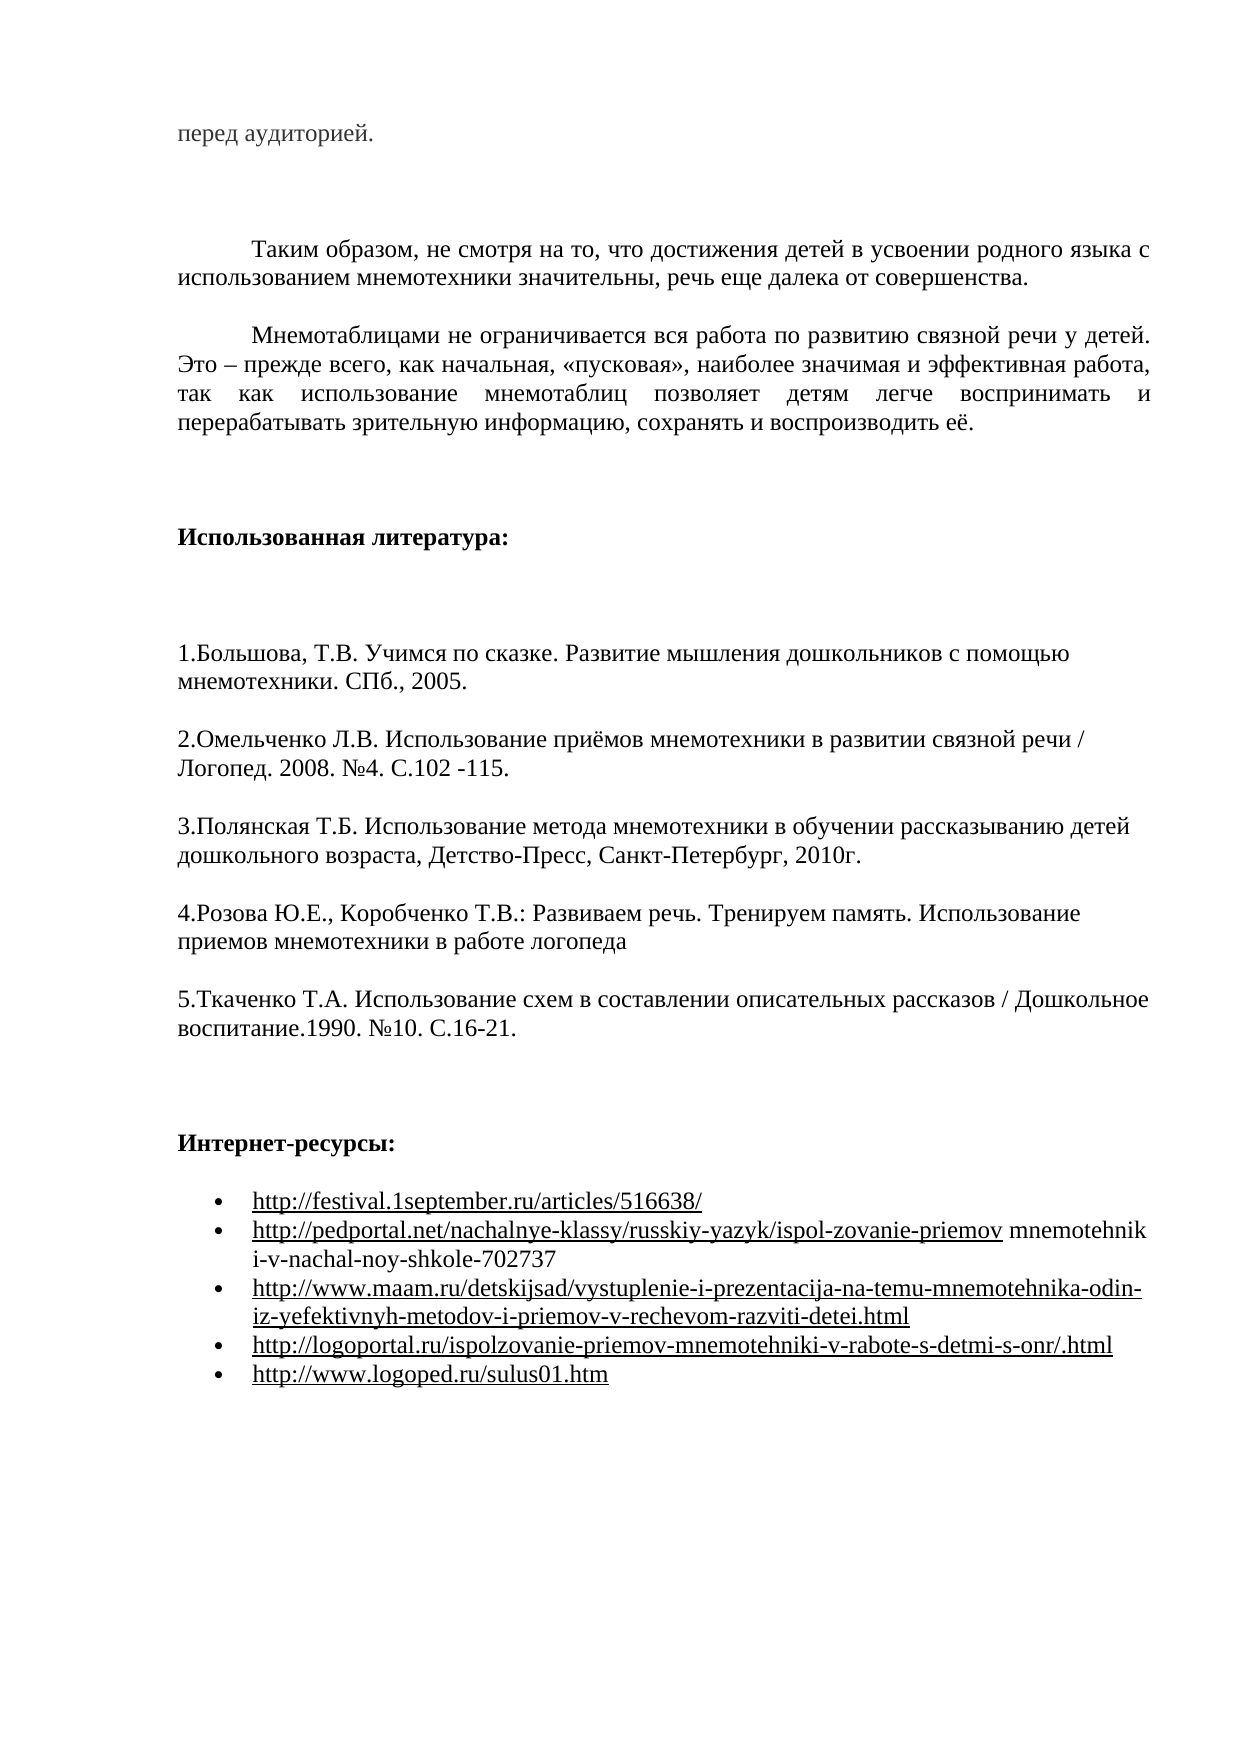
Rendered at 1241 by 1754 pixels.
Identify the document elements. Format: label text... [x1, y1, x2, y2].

text Использованная литература: [177, 522, 1152, 551]
text 5.Ткаченко Т.А. Использование схем в составлении описательных рассказов / Дошкольное воспитание.1990. №10. С.16-21. [517, 984, 1152, 1042]
text 1.Большова, Т.В. Учимся по сказке. Развитие мышления дошкольников с помощью мнемотехники. СПб., 2005. [468, 638, 1152, 695]
text Мнемотаблицами не ограничивается вся работа по развитию связной речи у детей. Это – прежде всего, как начальная, «пусковая», наиболее значимая и эффективная работа, так как использование мнемотаблиц позволяет детям легче воспринимать и перерабатывать зрительную информацию, сохранять и воспроизводить её. [177, 320, 1152, 435]
list http://www.logoped.ru/sulus01.htm [215, 1359, 1152, 1388]
list http://www.maam.ru/detskijsad/vystuplenie-i-prezentacija-na-temu-mnemotehnika-odin-iz-yefektivnyh-metodov-i-priemov-v-rechevom-razviti-detei.html [215, 1273, 1152, 1330]
text 2.Омельченко Л.В. Использование приёмов мнемотехники в развитии связной речи / Логопед. 2008. №4. С.102 -115. [509, 724, 1152, 782]
text 3.Полянская Т.Б. Использование метода мнемотехники в обучении рассказыванию детей дошкольного возраста, Детство-Пресс, Санкт-Петербург, 2010г. [862, 811, 1152, 868]
text 4.Розова Ю.Е., Коробченко Т.В.: Развиваем речь. Тренируем память. Использование приемов мнемотехники в работе логопеда [627, 898, 1152, 955]
text Интернет-ресурсы: [177, 1128, 1152, 1157]
list http://festival.1september.ru/articles/516638/ [215, 1186, 1152, 1215]
list http://logoportal.ru/ispolzovanie-priemov-mnemotehniki-v-rabote-s-detmi-s-onr/.html [215, 1330, 1152, 1359]
text Таким образом, не смотря на то, что достижения детей в усвоении родного языка с использованием мнемотехники значительны, речь еще далека от совершенства. [177, 234, 1152, 291]
text перед аудиторией. [177, 118, 1152, 147]
list http://pedportal.net/nachalnye-klassy/russkiy-yazyk/ispol-zovanie-priemov mnemotehniki-v-nachal-noy-shkole-702737 [215, 1215, 1152, 1273]
